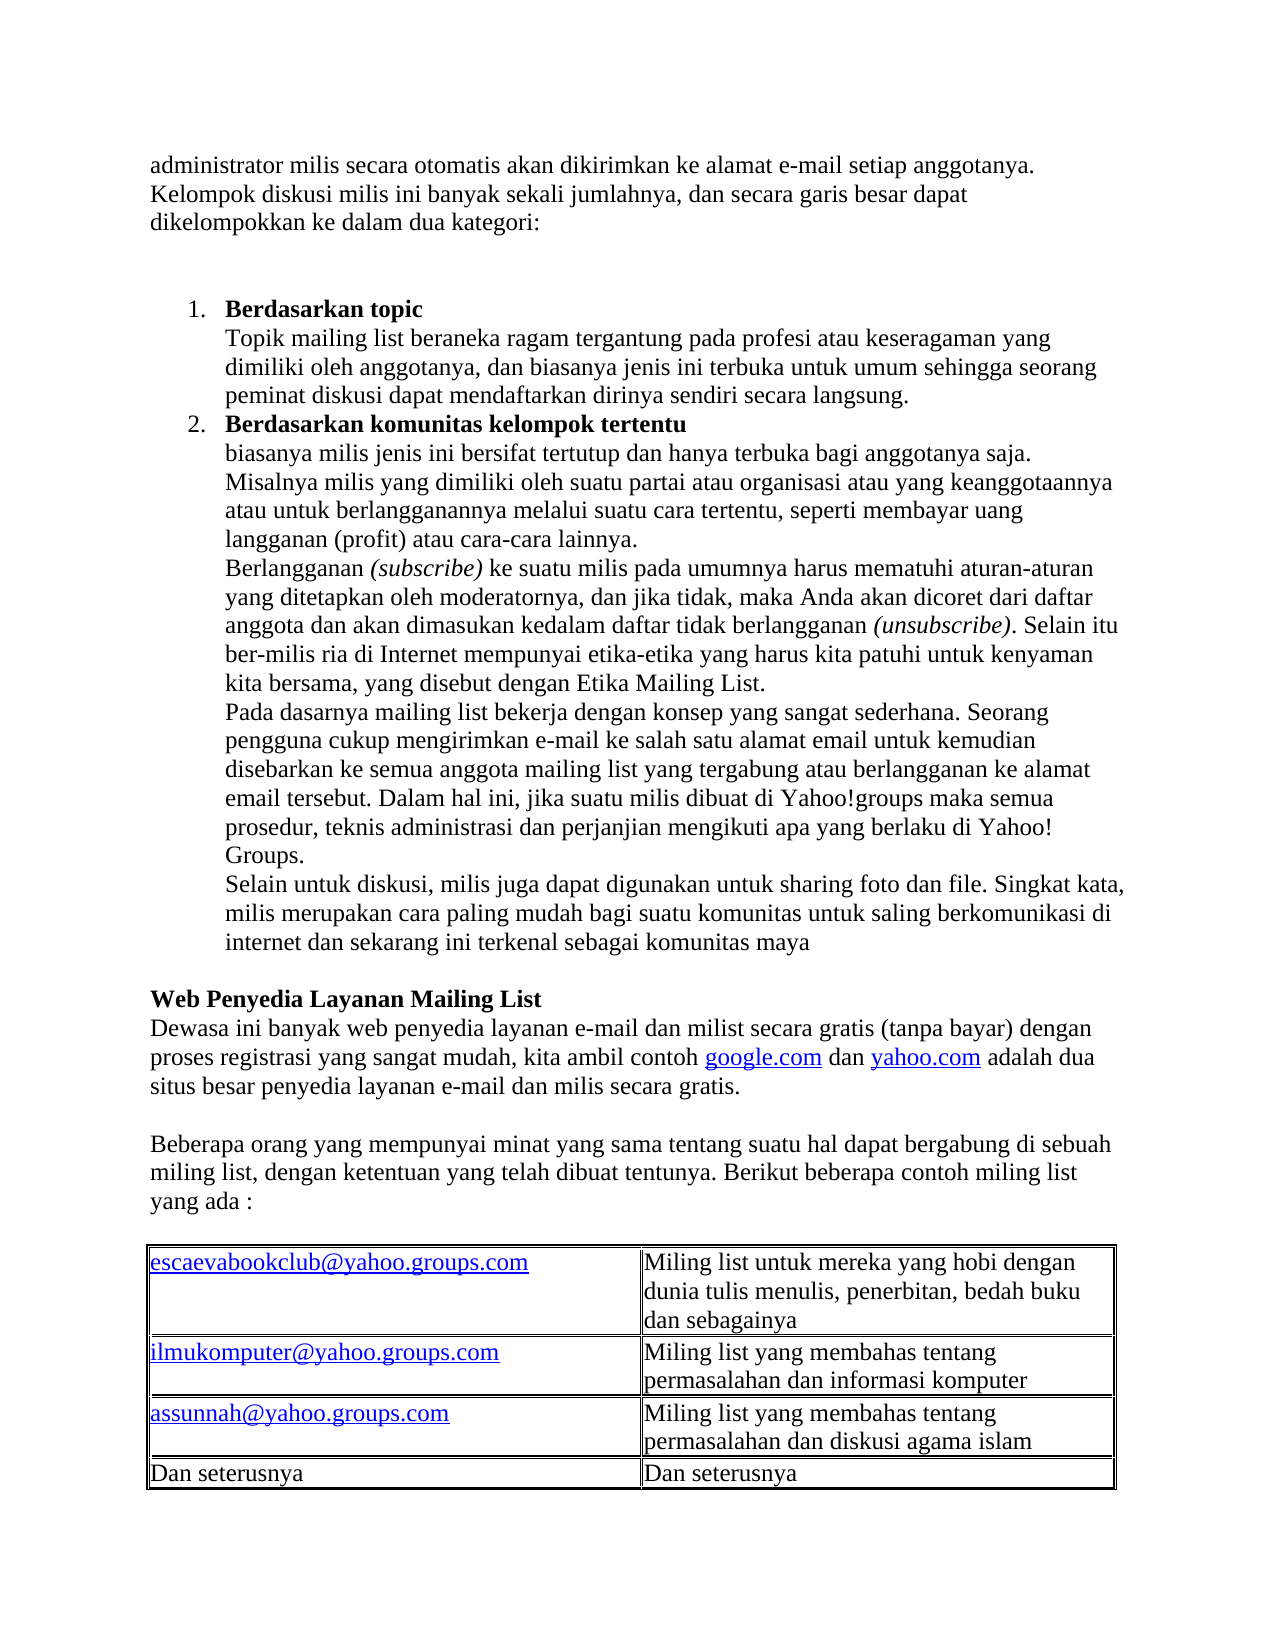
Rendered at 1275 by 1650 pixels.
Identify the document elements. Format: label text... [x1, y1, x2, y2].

table_cell ilmukomputer@yahoo.groups.com [148, 1334, 641, 1394]
table_header Miling list untuk mereka yang hobi dengan dunia tulis menulis, penerbitan, bedah buku dan sebagainya [641, 1248, 1113, 1334]
table_cell Dan seterusnya [150, 1455, 641, 1487]
list Berdasarkan topic Topik mailing list beraneka ragam tergantung pada profesi atau keseragaman yang dimiliki oleh anggotanya, dan biasanya jenis ini terbuka untuk umum sehingga seorang peminat diskusi dapat mendaftarkan dirinya sendiri secara langsung. [187, 294, 1125, 409]
list Berdasarkan komunitas kelompok tertentu biasanya milis jenis ini bersifat tertutup dan hanya terbuka bagi anggotanya saja. Misalnya milis yang dimiliki oleh suatu partai atau organisasi atau yang keanggotaannya atau untuk berlangganannya melalui suatu cara tertentu, seperti membayar uang langganan (profit) atau cara-cara lainnya. Berlangganan (subscribe) ke suatu milis pada umumnya harus mematuhi aturan-aturan yang ditetapkan oleh moderatornya, dan jika tidak, maka Anda akan dicoret dari daftar anggota dan akan dimasukan kedalam daftar tidak berlangganan (unsubscribe). Selain itu ber-milis ria di Internet mempunyai etika-etika yang harus kita patuhi untuk kenyaman kita bersama, yang disebut dengan Etika Mailing List. Pada dasarnya mailing list bekerja dengan konsep yang sangat sederhana. Seorang pengguna cukup mengirimkan e-mail ke salah satu alamat email untuk kemudian disebarkan ke semua anggota mailing list yang tergabung atau berlangganan ke alamat email tersebut. Dalam hal ini, jika suatu milis dibuat di Yahoo!groups maka semua prosedur, teknis administrasi dan perjanjian mengikuti apa yang berlaku di Yahoo! Groups. Selain untuk diskusi, milis juga dapat digunakan untuk sharing foto dan file. Singkat kata, milis merupakan cara paling mudah bagi suatu komunitas untuk saling berkomunikasi di internet dan sekarang ini terkenal sebagai komunitas maya [187, 409, 1125, 955]
table_cell Miling list yang membahas tentang permasalahan dan informasi komputer [641, 1334, 1115, 1394]
table_header escaevabookclub@yahoo.groups.com [150, 1248, 641, 1334]
table_cell Dan seterusnya [641, 1455, 1114, 1487]
text Web Penyedia Layanan Mailing List Dewasa ini banyak web penyedia layanan e-mail dan milist secara gratis (tanpa bayar) dengan proses registrasi yang sangat mudah, kita ambil contoh google.com dan yahoo.com adalah dua situs besar penyedia layanan e-mail dan milis secara gratis. [150, 984, 1125, 1099]
text Beberapa orang yang mempunyai minat yang sama tentang suatu hal dapat bergabung di sebuah miling list, dengan ketentuan yang telah dibuat tentunya. Berikut beberapa contoh miling list yang ada : [150, 1129, 1125, 1215]
table_cell assunnah@yahoo.groups.com [150, 1394, 640, 1455]
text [150, 150, 1125, 265]
table_cell Miling list yang membahas tentang permasalahan dan diskusi agama islam [643, 1394, 1114, 1455]
